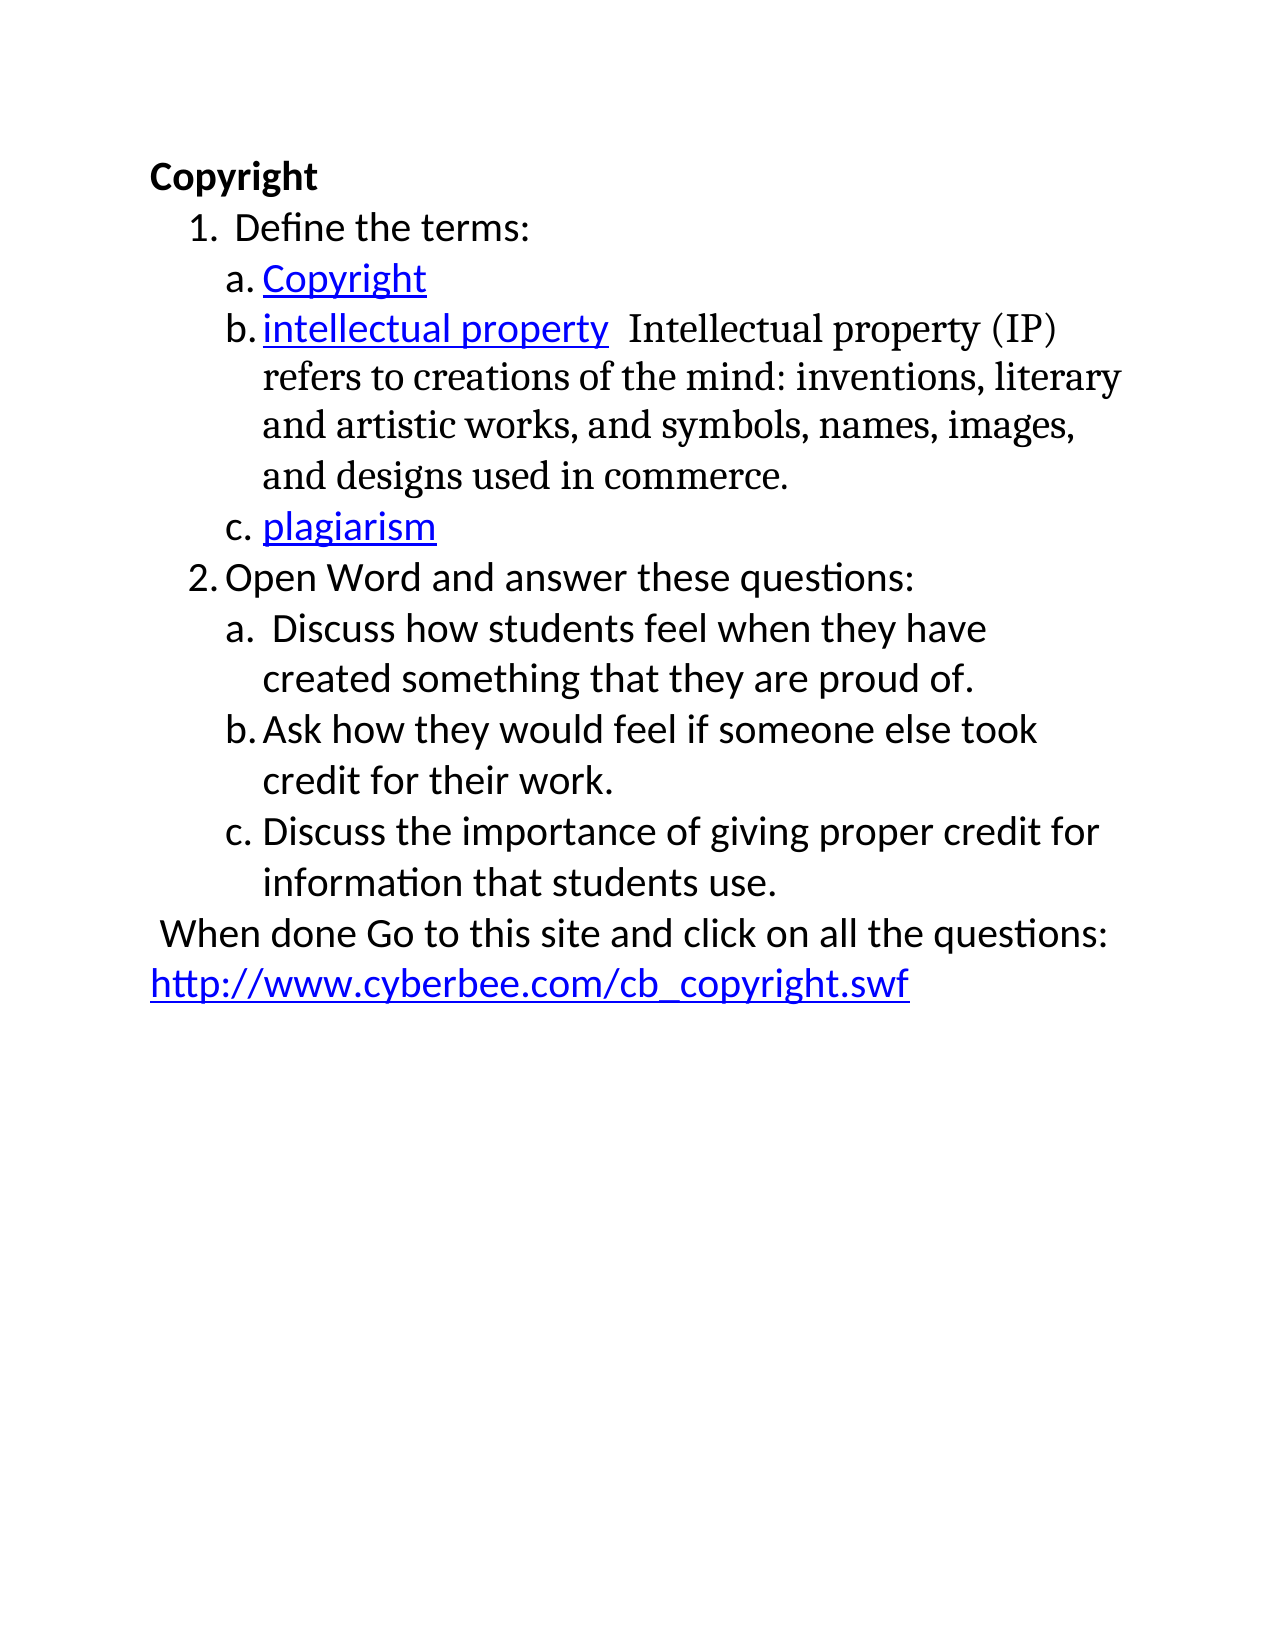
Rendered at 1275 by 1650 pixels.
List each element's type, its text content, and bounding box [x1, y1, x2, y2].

list intellectual property Intellectual property (IP) refers to creations of the mind: inventions, literary and artistic works, and symbols, names, images, and designs used in commerce. [225, 302, 1125, 500]
list Ask how they would feel if someone else took credit for their work. [225, 703, 1125, 805]
list Open Word and answer these questions: [187, 551, 1125, 602]
list Discuss how students feel when they have created something that they are proud of. [225, 602, 1125, 703]
list Define the terms: [187, 201, 1125, 252]
list Discuss the importance of giving proper credit for information that students use. [225, 805, 1125, 907]
list Copyright [225, 252, 1125, 302]
list plagiarism [225, 500, 1125, 551]
text When done Go to this site and click on all the questions: http://www.cyberbee.com/cb_copyright.swf [150, 907, 1125, 1008]
text Copyright [150, 150, 1125, 201]
